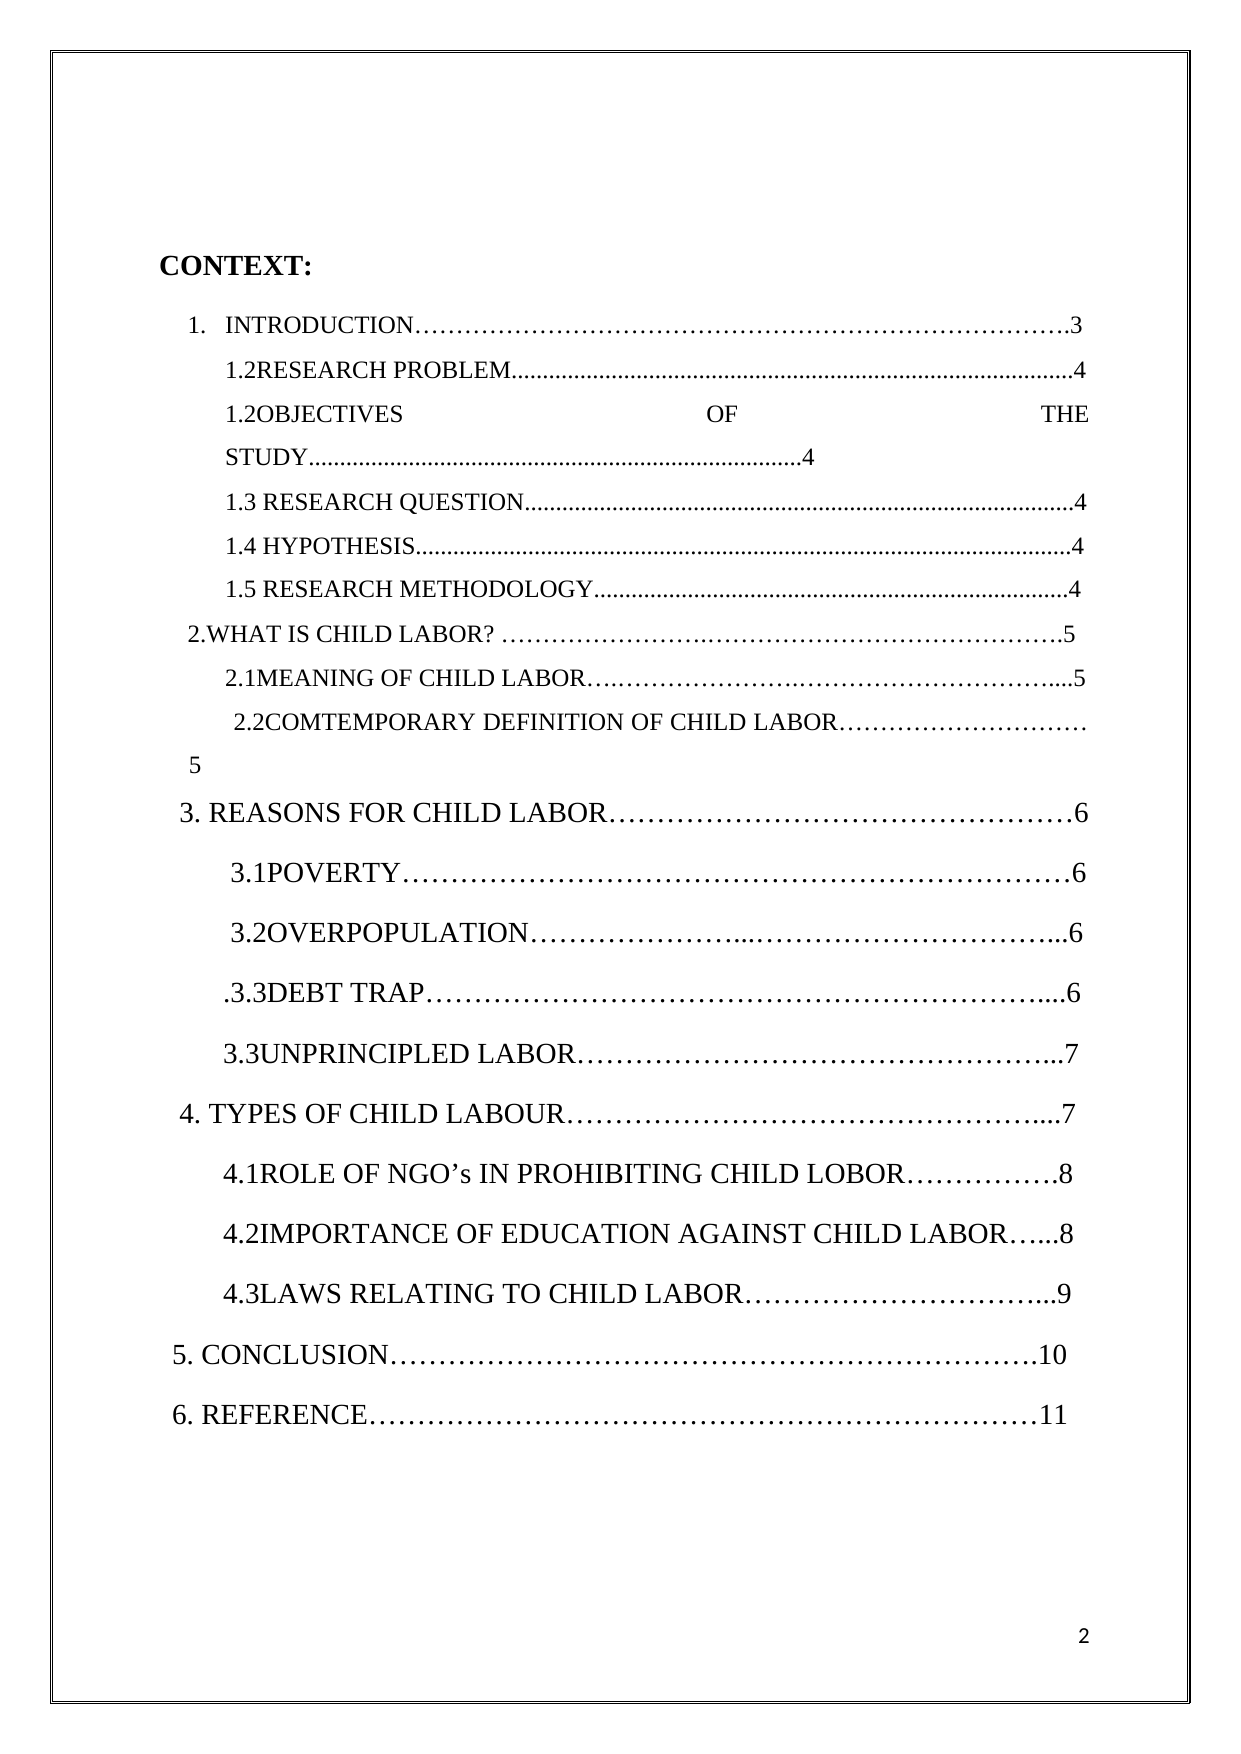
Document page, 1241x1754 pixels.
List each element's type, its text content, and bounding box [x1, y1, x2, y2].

text 3.1POVERTY……………………………………………………………6 [150, 855, 1089, 889]
text 1.2RESEARCH PROBLEM..........................................................................................4 [225, 355, 1089, 384]
text 2.2COMTEMPORARY DEFINITION OF CHILD LABOR…………………………5 [150, 707, 1089, 779]
text 3.3UNPRINCIPLED LABOR…………………………………………...7 [150, 1036, 1089, 1069]
list 2.1MEANING OF CHILD LABOR….………………….…………………………....5 [225, 663, 1089, 692]
list 1.4 HYPOTHESIS.........................................................................................................4 [225, 531, 1089, 560]
list RESEARCH METHODOLOGY............................................................................4 [225, 574, 1089, 603]
text CONTEXT: [148, 248, 1089, 281]
list 1.2OBJECTIVES OF THE STUDY...............................................................................4 [225, 399, 1089, 471]
text 6. REFERENCE……………………………………………………………11 [150, 1397, 1089, 1431]
text 2.WHAT IS CHILD LABOR? …………………….…………………………………….5 [150, 619, 1089, 647]
text 4.1ROLE OF NGO’s IN PROHIBITING CHILD LOBOR…………….8 [150, 1156, 1089, 1190]
text 3.2OVERPOPULATION…………………...…………………………...6 [150, 915, 1089, 949]
list INTRODUCTION…………………………………………………………………….3 [187, 311, 1089, 339]
text .3.3DEBT TRAP………………………………………………………....6 [150, 976, 1089, 1009]
text 4. TYPES OF CHILD LABOUR…………………………………………....7 [150, 1096, 1089, 1129]
text 4.3LAWS RELATING TO CHILD LABOR…………………………...9 [150, 1277, 1089, 1310]
text 5. CONCLUSION………………………………………………………….10 [150, 1337, 1089, 1370]
text 4.2IMPORTANCE OF EDUCATION AGAINST CHILD LABOR…...8 [150, 1216, 1089, 1250]
text 1.3 RESEARCH QUESTION........................................................................................4 [150, 487, 1089, 516]
text 3. REASONS FOR CHILD LABOR…………………………………………6 [150, 795, 1089, 828]
